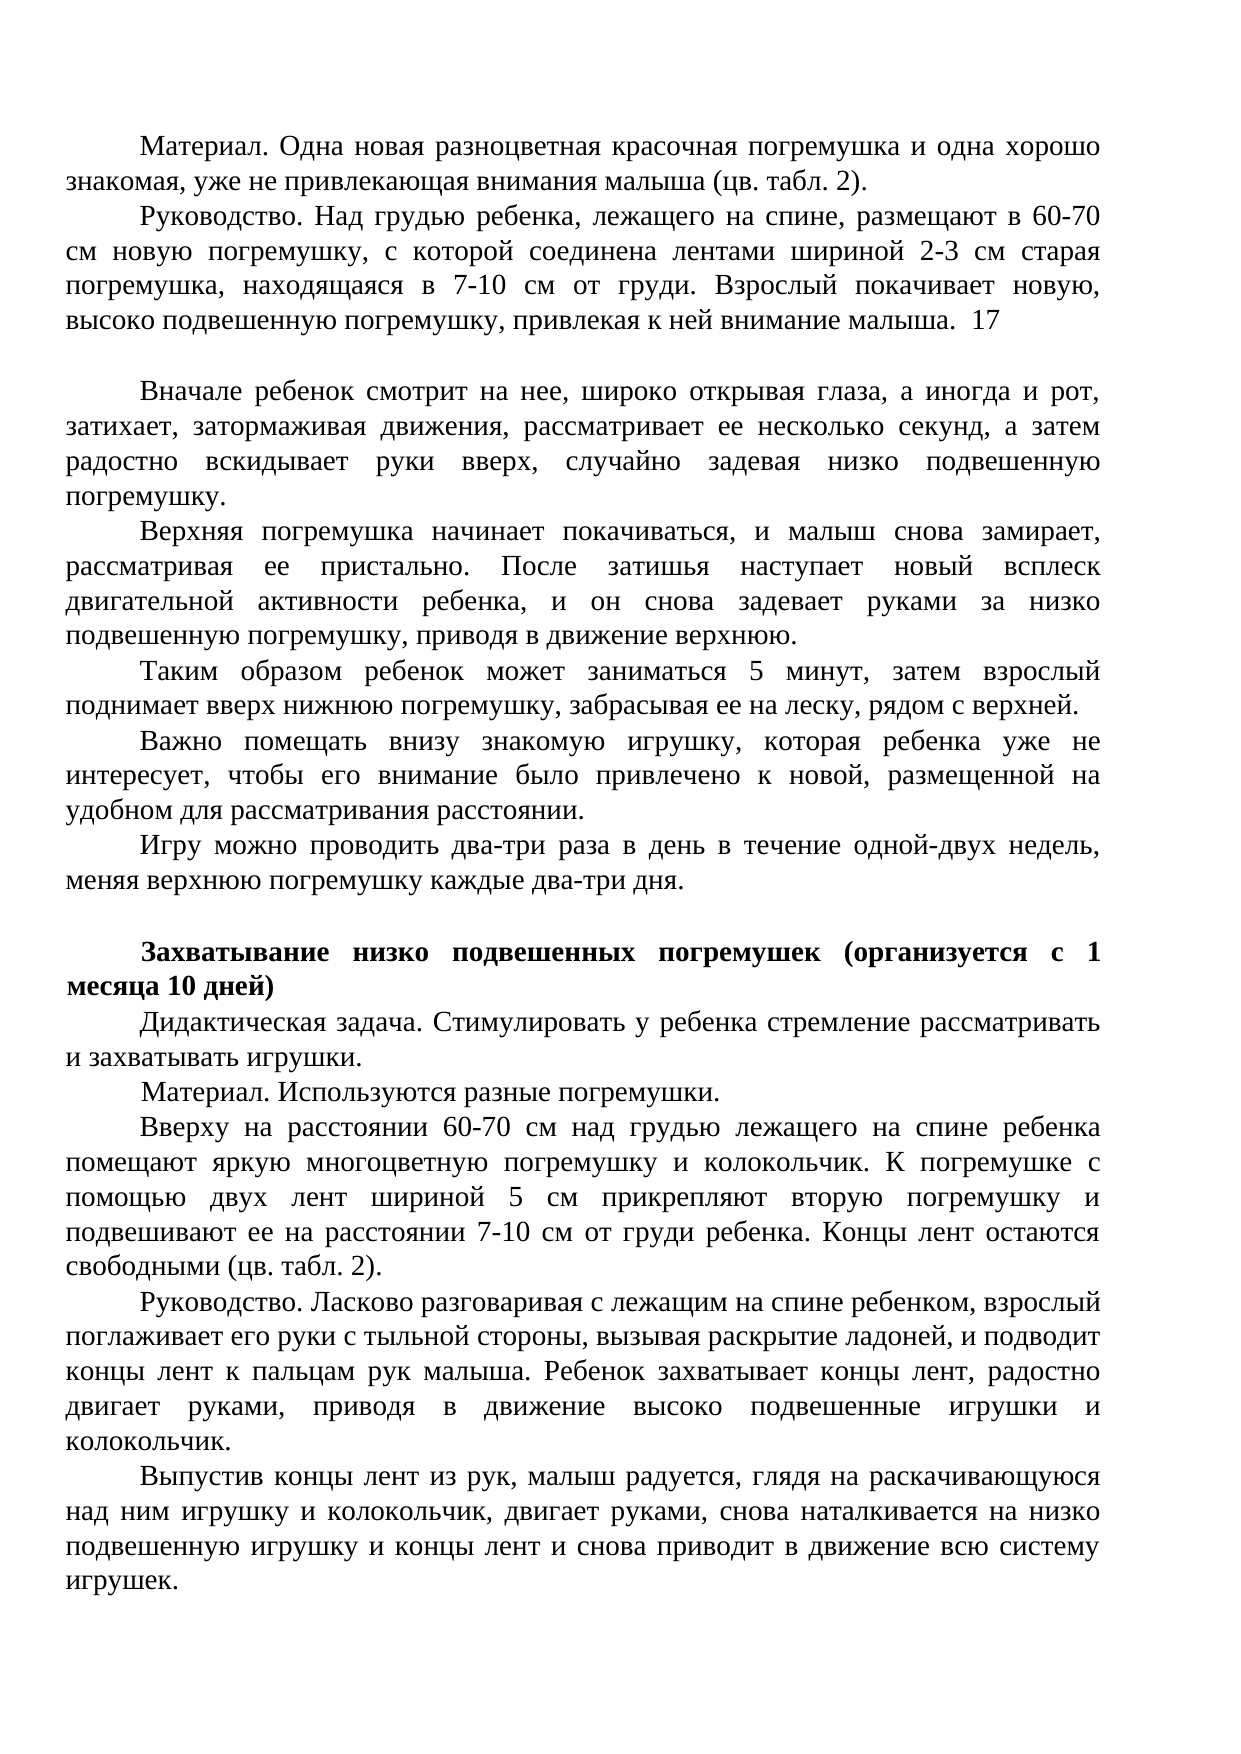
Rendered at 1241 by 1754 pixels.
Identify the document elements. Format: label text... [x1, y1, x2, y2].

subtitle Захватывание низко подвешенных погремушек (организуется с 1 месяца 10 дней) [67, 934, 1102, 1002]
text Руководство. Над грудью ребенка, лежащего на спине, размещают в 60-70 см новую погремушку, с которой соединена лентами шириной 2-3 см старая погремушка, находящаяся в 7-10 см от груди. Взрослый покачивает новую, высоко подвешенную погремушку, привлекая к ней внимание малыша. 17 [65, 198, 1101, 336]
text Дидактическая задача. Стимулировать у ребенка стремление рассматривать и захватывать игрушки. [65, 1004, 1101, 1072]
text Материал. Одна новая разноцветная красочная погремушка и одна хорошо знакомая, уже не привлекающая внимания малыша (цв. табл. 2). [65, 128, 1101, 196]
text Руководство. Ласково разговаривая с лежащим на спине ребенком, взрослый поглаживает его руки с тыльной стороны, вызывая раскрытие ладоней, и подводит концы лент к пальцам рук малыша. Ребенок захватывает концы лент, радостно двигает руками, приводя в движение высоко подвешенные игрушки и колокольчик. [65, 1284, 1101, 1456]
text Верхняя погремушка начинает покачиваться, и малыш снова замирает, рассматривая ее пристально. После затишья наступает новый всплеск двигательной активности ребенка, и он снова задевает руками за низко подвешенную погремушку, приводя в движение верхнюю. [65, 513, 1101, 651]
text Материал. Используются разные погремушки. [141, 1074, 1101, 1108]
text Игру можно проводить два-три раза в день в течение одной-двух недель, меняя верхнюю погремушку каждые два-три дня. [65, 827, 1101, 896]
text Вверху на расстоянии 60-70 см над грудью лежащего на спине ребенка помещают яркую многоцветную погремушку и колокольчик. К погремушке с помощью двух лент шириной 5 см прикрепляют вторую погремушку и подвешивают ее на расстоянии 7-10 см от груди ребенка. Концы лент остаются свободными (цв. табл. 2). [65, 1109, 1101, 1282]
text Важно помещать внизу знакомую игрушку, которая ребенка уже не интересует, чтобы его внимание было привлечено к новой, размещенной на удобном для рассматривания расстоянии. [65, 723, 1101, 826]
text Выпустив концы лент из рук, малыш радуется, глядя на раскачивающуюся над ним игрушку и колокольчик, двигает руками, снова наталкивается на низко подвешенную игрушку и концы лент и снова приводит в движение всю систему игрушек. [65, 1458, 1101, 1596]
text Вначале ребенок смотрит на нее, широко открывая глаза, а иногда и рот, затихает, затормаживая движения, рассматривает ее несколько секунд, а затем радостно вскидывает руки вверх, случайно задевая низко подвешенную погремушку. [65, 373, 1101, 511]
text Таким образом ребенок может заниматься 5 минут, затем взрослый поднимает вверх нижнюю погремушку, забрасывая ее на леску, рядом с верхней. [65, 653, 1101, 721]
